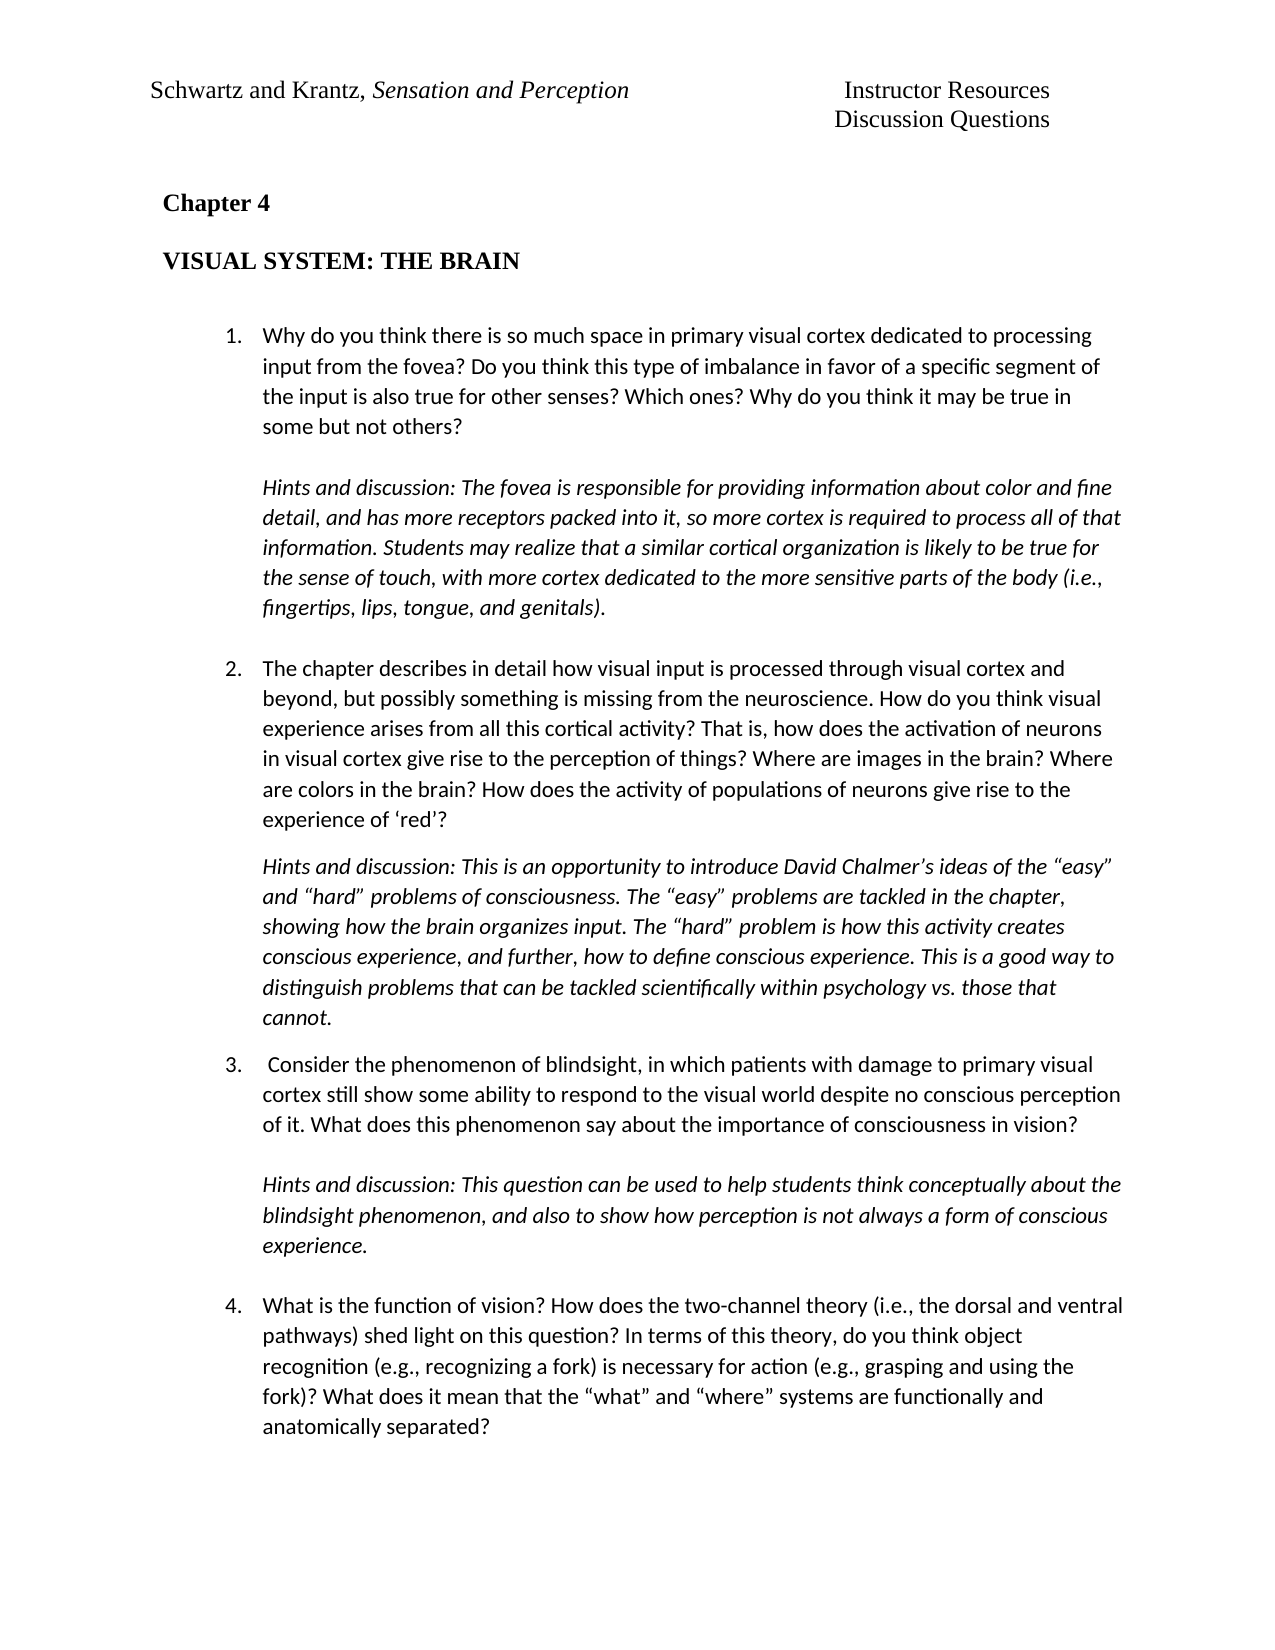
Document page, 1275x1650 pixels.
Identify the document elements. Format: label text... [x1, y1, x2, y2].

list Why do you think there is so much space in primary visual cortex dedicated to processing input from the fovea? Do you think this type of imbalance in favor of a specific segment of the input is also true for other senses? Which ones? Why do you think it may be true in some but not others? [225, 322, 1125, 440]
list Hints and discussion: This question can be used to help students think conceptually about the blindsight phenomenon, and also to show how perception is not always a form of conscious experience. [262, 1171, 1125, 1259]
list The chapter describes in detail how visual input is processed through visual cortex and beyond, but possibly something is missing from the neuroscience. How do you think visual experience arises from all this cortical activity? That is, how does the activation of neurons in visual cortex give rise to the perception of things? Where are images in the brain? Where are colors in the brain? How does the activity of populations of neurons give rise to the experience of ‘red’? [225, 654, 1125, 833]
text VISUAL SYSTEM: THE BRAIN [162, 246, 1125, 275]
list What is the function of vision? How does the two-channel theory (i.e., the dorsal and ventral pathways) shed light on this question? In terms of this theory, do you think object recognition (e.g., recognizing a fork) is necessary for action (e.g., grasping and using the fork)? What does it mean that the “what” and “where” systems are functionally and anatomically separated? [225, 1291, 1125, 1440]
list Hints and discussion: The fovea is responsible for providing information about color and fine detail, and has more receptors packed into it, so more cortex is required to process all of that information. Students may realize that a similar cortical organization is likely to be true for the sense of touch, with more cortex dedicated to the more sensitive parts of the body (i.e., fingertips, lips, tongue, and genitals). [262, 473, 1125, 622]
text Chapter 4 [162, 188, 1125, 217]
text Hints and discussion: This is an opportunity to introduce David Chalmer’s ideas of the “easy” and “hard” problems of consciousness. The “easy” problems are tackled in the chapter, showing how the brain organizes input. The “hard” problem is how this activity creates conscious experience, and further, how to define conscious experience. This is a good way to distinguish problems that can be tackled scientifically within psychology vs. those that cannot. [262, 852, 1125, 1031]
list Consider the phenomenon of blindsight, in which patients with damage to primary visual cortex still show some ability to respond to the visual world despite no conscious perception of it. What does this phenomenon say about the importance of consciousness in vision? [225, 1050, 1125, 1138]
